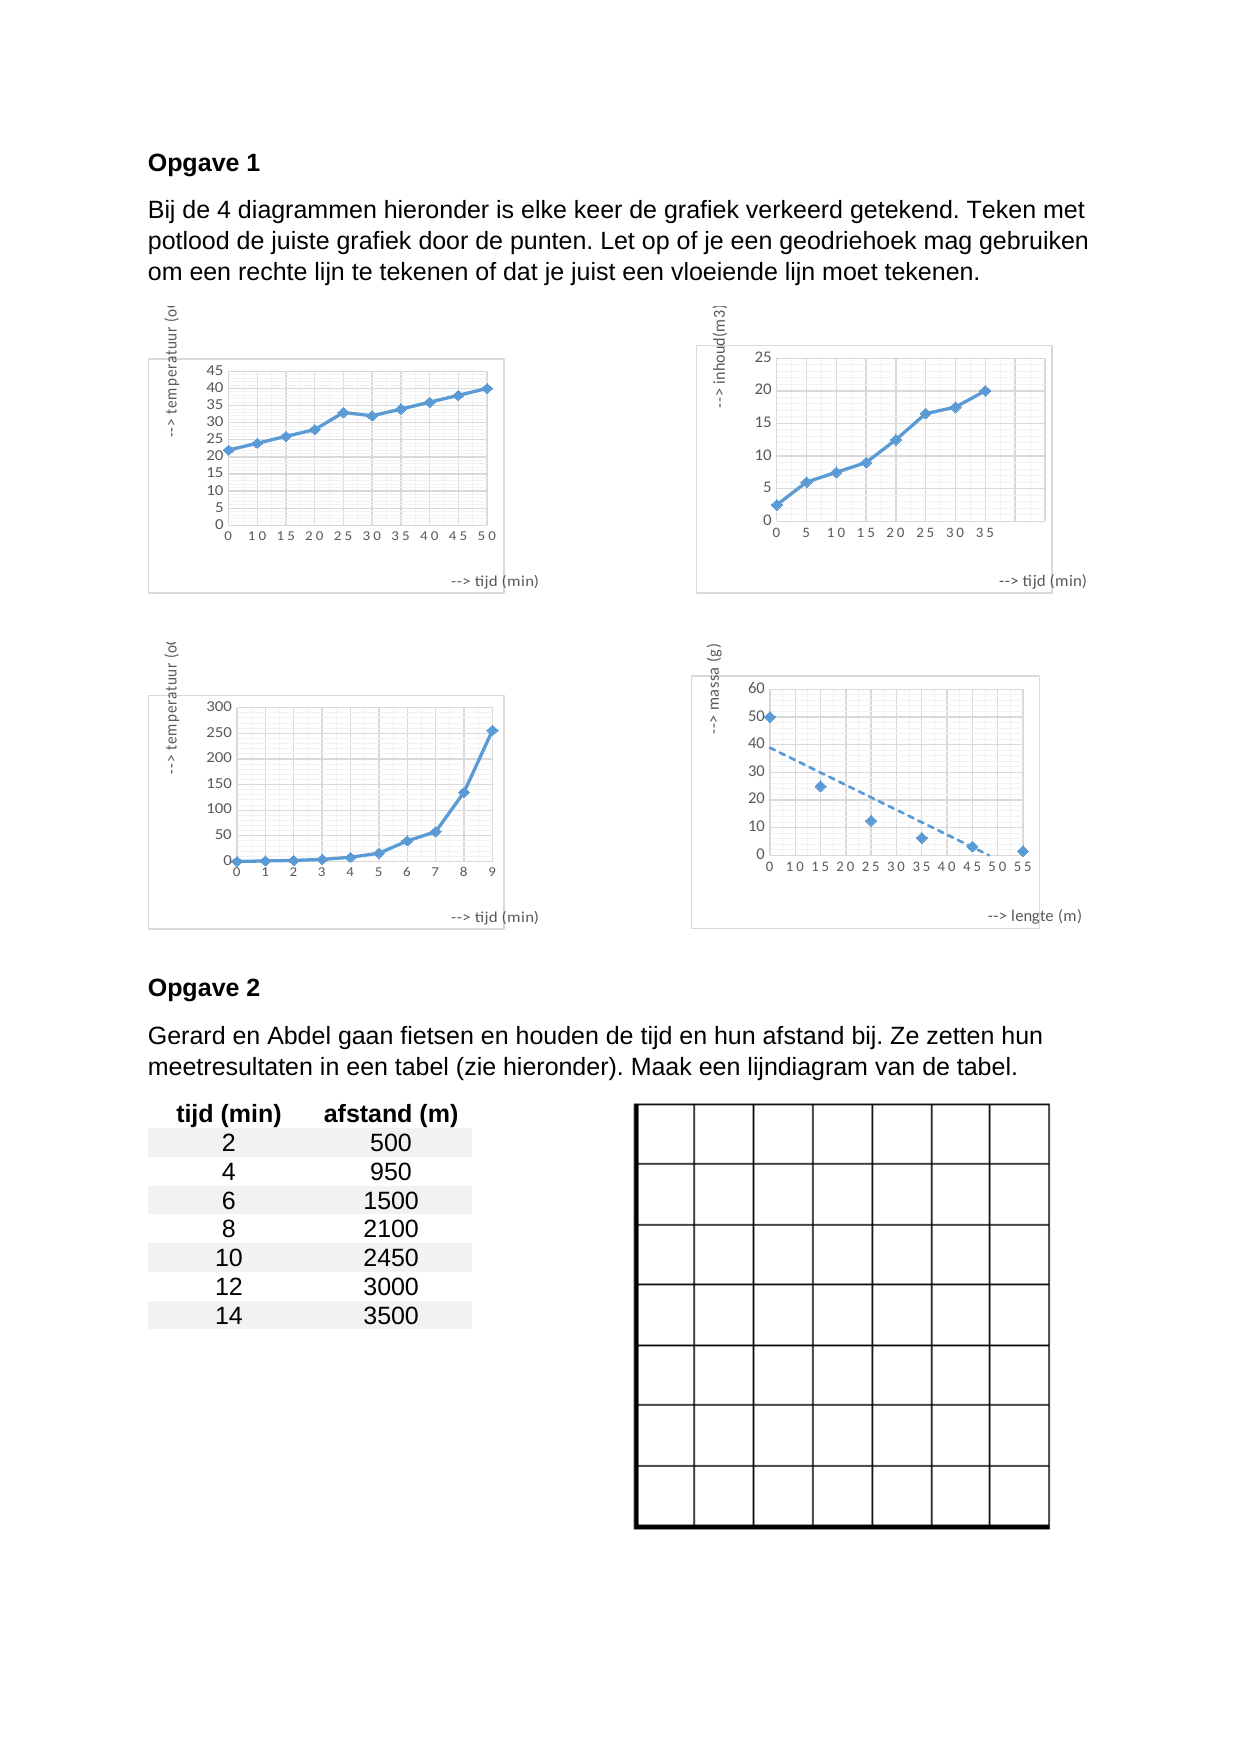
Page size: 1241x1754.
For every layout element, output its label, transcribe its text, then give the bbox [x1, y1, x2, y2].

table_cell 14 [148, 1301, 310, 1329]
text Opgave 2 [148, 973, 1093, 1002]
table_cell 6 [148, 1186, 310, 1214]
table_header afstand (m) [310, 1100, 472, 1128]
table_cell 2 [148, 1128, 310, 1157]
table_cell 3500 [310, 1301, 472, 1329]
table_cell 1500 [310, 1186, 472, 1214]
table_cell 2100 [310, 1215, 472, 1243]
table_cell 12 [148, 1272, 310, 1301]
table_cell 2450 [310, 1243, 472, 1272]
table_cell 950 [310, 1157, 472, 1186]
table_cell 3000 [310, 1272, 472, 1301]
picture [617, 1082, 1071, 1549]
table_cell 8 [148, 1215, 310, 1243]
table_cell 10 [148, 1243, 310, 1272]
text Bij de 4 diagrammen hieronder is elke keer de grafiek verkeerd getekend. Teken met potlood de juiste grafiek door de punten. Let op of je een geodriehoek mag gebruiken om een rechte lijn te tekenen of dat je juist een vloeiende lijn moet tekenen. [148, 195, 1093, 286]
table_cell 4 [148, 1157, 310, 1186]
text Gerard en Abdel gaan fietsen en houden de tijd en hun afstand bij. Ze zetten hun meetresultaten in een tabel (zie hieronder). Maak een lijndiagram van de tabel. [148, 1021, 1093, 1081]
table_header tijd (min) [148, 1100, 310, 1128]
table_cell 500 [310, 1128, 472, 1157]
text Opgave 1 [148, 148, 1093, 176]
